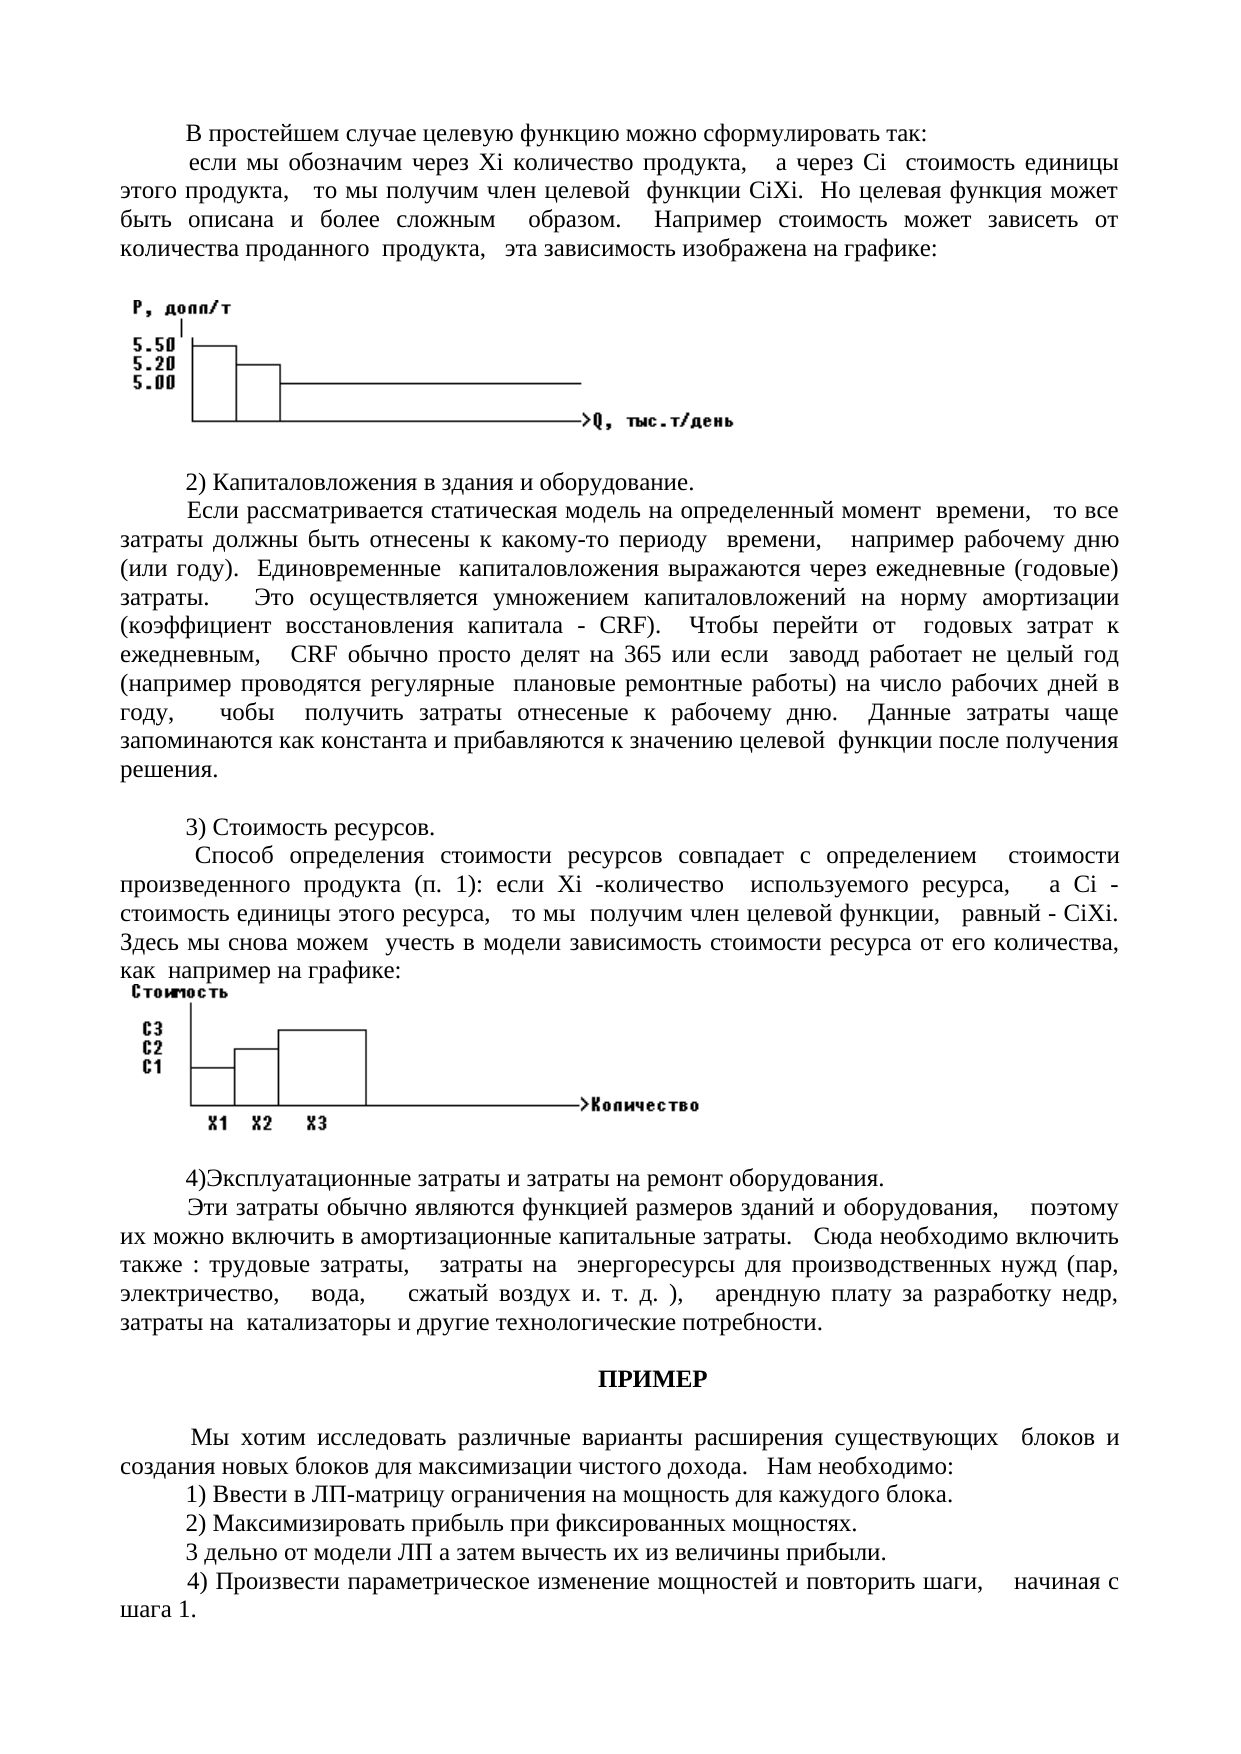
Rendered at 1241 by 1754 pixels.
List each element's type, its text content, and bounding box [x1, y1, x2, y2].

text Эти затраты обычно являются функцией размеров зданий и оборудования, поэтому их можно включить в амортизационные капитальные затраты. Сюда необходимо включить также : трудовые затраты, затраты на энергоресурсы для производственных нужд (пар, электричество, вода, сжатый воздух и. т. д. ), арендную плату за разработку недр, затраты на катализаторы и другие технологические потребности. [120, 1192, 1120, 1336]
text 3 дельно от модели ЛП а затем вычесть их из величины прибыли. [120, 1537, 1120, 1566]
text 2) Максимизировать прибыль при фиксированных мощностях. [120, 1508, 1120, 1537]
text ПРИМЕР [120, 1364, 1120, 1393]
text 3) Стоимость ресурсов. [120, 812, 1120, 841]
text 4)Эксплуатационные затраты и затраты на ремонт оборудования. [120, 1163, 1120, 1192]
picture [120, 300, 738, 438]
text 4) Произвести параметрическое изменение мощностей и повторить шаги, начиная с шага 1. [120, 1566, 1120, 1623]
text Мы хотим исследовать различные варианты расширения существующих блоков и создания новых блоков для максимизации чистого дохода. Нам необходимо: [120, 1422, 1120, 1479]
text Если рассматривается статическая модель на определенный момент времени, то все затраты должны быть отнесены к какому-то периоду времени, например рабочему дню (или году). Единовременные капиталовложения выражаются через ежедневные (годовые) затраты. Это осуществляется умножением капиталовложений на норму амортизации (коэффициент восстановления капитала - CRF). Чтобы перейти от годовых затрат к ежедневным, CRF обычно просто делят на 365 или если заводд работает не целый год (например проводятся регулярные плановые ремонтные работы) на число рабочих дней в году, чобы получить затраты отнесеные к рабочему дню. Данные затраты чаще запоминаются как константа и прибавляются к значению целевой функции после получения решения. [120, 496, 1120, 783]
text 1) Ввести в ЛП-матрицу ограничения на мощность для кажудого блока. [120, 1479, 1120, 1508]
picture [120, 984, 708, 1135]
text если мы обозначим через Xi количество продукта, а через Ci стоимость единицы этого продукта, то мы получим член целевой функции CiXi. Но целевая функция может быть описана и более сложным образом. Например стоимость может зависеть от количества проданного продукта, эта зависимость изображена на графике: [120, 147, 1120, 262]
text Способ определения стоимости ресурсов совпадает с определением стоимости произведенного продукта (п. 1): если Xi -количество используемого ресурса, а Ci - стоимость единицы этого ресурса, то мы получим член целевой функции, равный - CiXi. Здесь мы снова можем учесть в модели зависимость стоимости ресурса от его количества, как например на графике: [120, 841, 1120, 984]
text В простейшем случае целевую функцию можно сформулировать так: [120, 118, 1120, 147]
text 2) Капиталовложения в здания и оборудование. [120, 467, 1120, 496]
